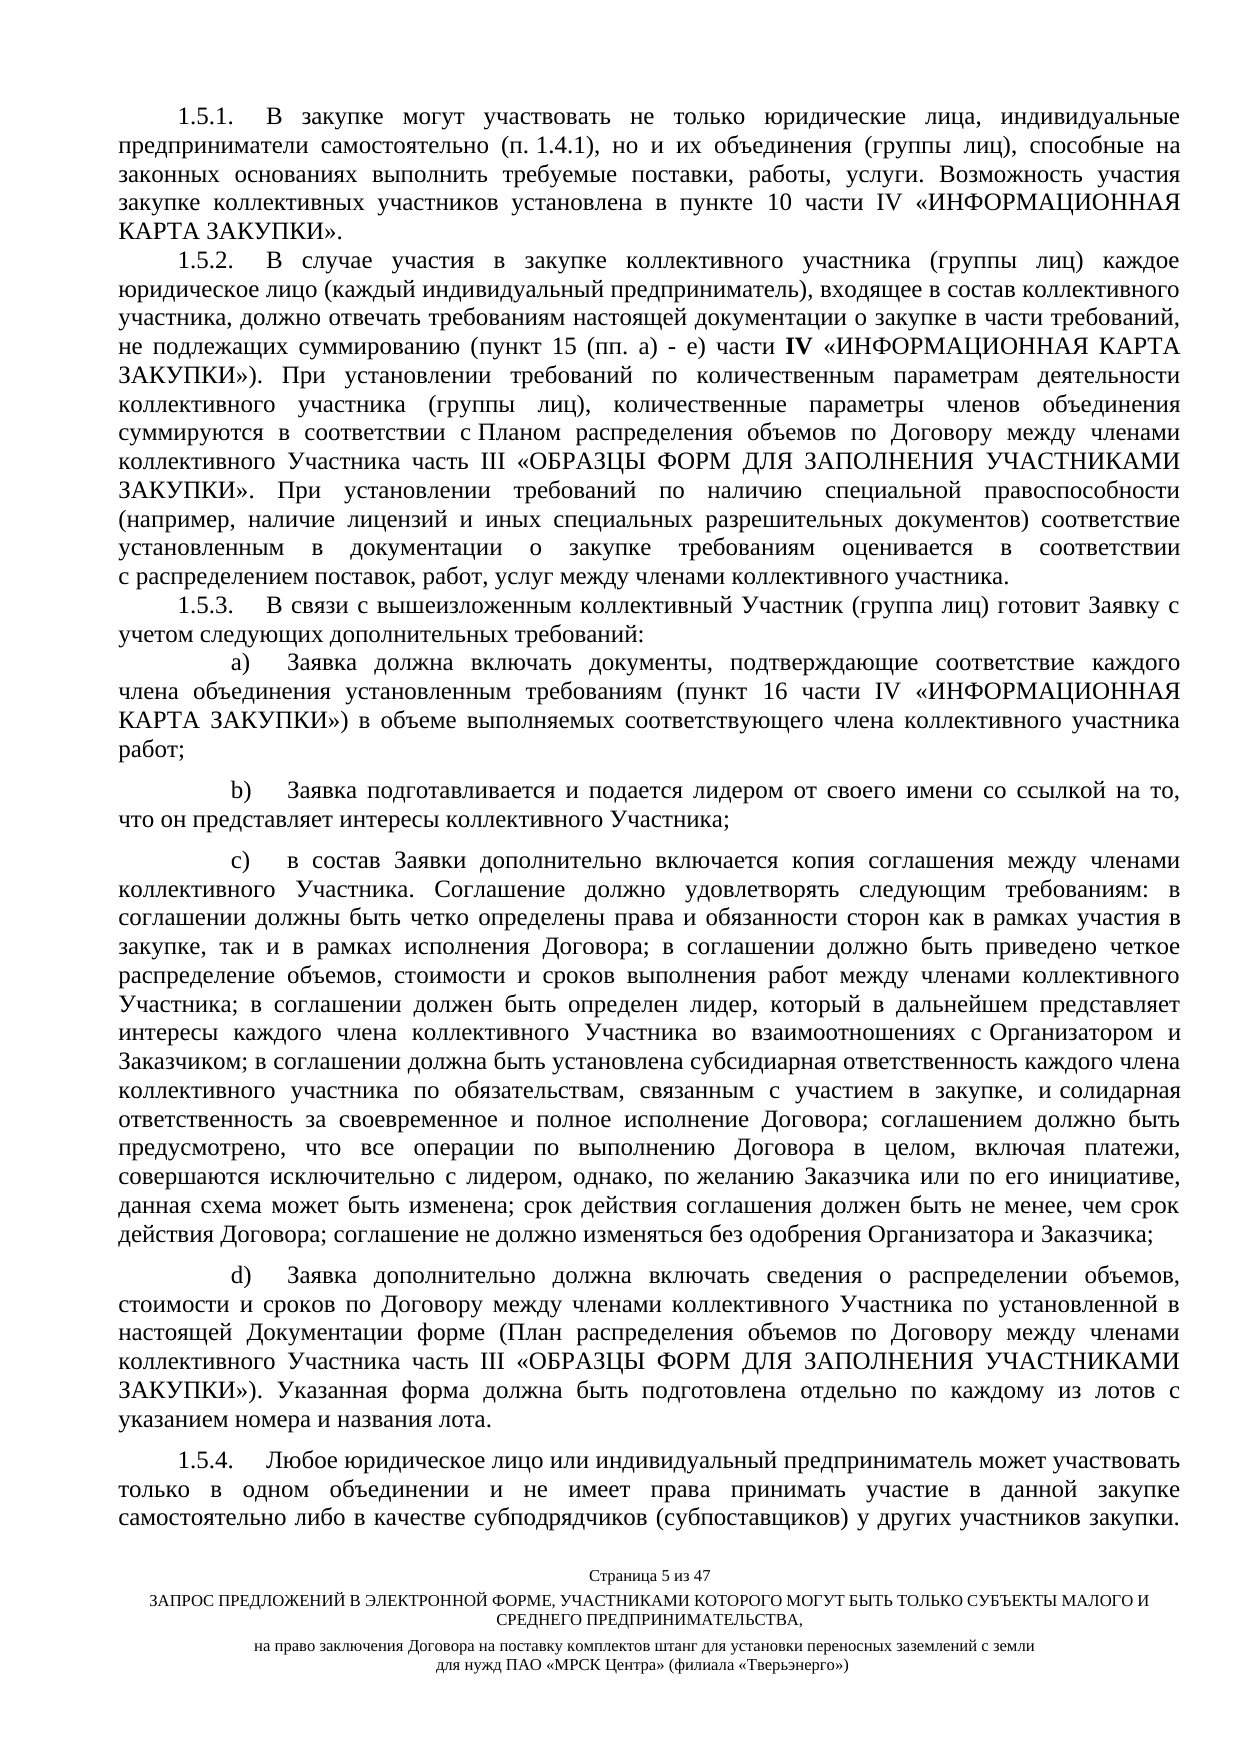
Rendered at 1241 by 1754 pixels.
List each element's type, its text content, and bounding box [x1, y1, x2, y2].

subtitle В связи с вышеизложенным коллективный Участник (группа лиц) готовит Заявку с учетом следующих дополнительных требований: [118, 590, 1181, 647]
list Заявка должна включать документы, подтверждающие соответствие каждого члена объединения установленным требованиям (пункт 16 части IV «ИНФОРМАЦИОННАЯ КАРТА ЗАКУПКИ») в объеме выполняемых соответствующего члена коллективного участника работ; [118, 647, 1181, 762]
list в состав Заявки дополнительно включается копия соглашения между членами коллективного Участника. Соглашение должно удовлетворять следующим требованиям: в соглашении должны быть четко определены права и обязанности сторон как в рамках участия в закупке, так и в рамках исполнения Договора; в соглашении должно быть приведено четкое распределение объемов, стоимости и сроков выполнения работ между членами коллективного Участника; в соглашении должен быть определен лидер, который в дальнейшем представляет интересы каждого члена коллективного Участника во взаимоотношениях с Организатором и Заказчиком; в соглашении должна быть установлена субсидиарная ответственность каждого члена коллективного участника по обязательствам, связанным с участием в закупке, и солидарная ответственность за своевременное и полное исполнение Договора; соглашением должно быть предусмотрено, что все операции по выполнению Договора в целом, включая платежи, совершаются исключительно с лидером, однако, по желанию Заказчика или по его инициативе, данная схема может быть изменена; срок действия соглашения должен быть не менее, чем срок действия Договора; соглашение не должно изменяться без одобрения Организатора и Заказчика; [118, 845, 1181, 1247]
subtitle В закупке могут участвовать не только юридические лица, индивидуальные предприниматели самостоятельно (п. 1.4.1), но и их объединения (группы лиц), способные на законных основаниях выполнить требуемые поставки, работы, услуги. Возможность участия закупке коллективных участников установлена в пункте 10 части IV «ИНФОРМАЦИОННАЯ КАРТА ЗАКУПКИ». [118, 101, 1181, 245]
subtitle В случае участия в закупке коллективного участника (группы лиц) каждое юридическое лицо (каждый индивидуальный предприниматель), входящее в состав коллективного участника, должно отвечать требованиям настоящей документации о закупке в части требований, не подлежащих суммированию (пункт 15 (пп. а) - е) части IV «ИНФОРМАЦИОННАЯ КАРТА ЗАКУПКИ»). При установлении требований по количественным параметрам деятельности коллективного участника (группы лиц), количественные параметры членов объединения суммируются в соответствии с Планом распределения объемов по Договору между членами коллективного Участника часть III «ОБРАЗЦЫ ФОРМ ДЛЯ ЗАПОЛНЕНИЯ УЧАСТНИКАМИ ЗАКУПКИ». При установлении требований по наличию специальной правоспособности (например, наличие лицензий и иных специальных разрешительных документов) соответствие установленным в документации о закупке требованиям оценивается в соответствии с распределением поставок, работ, услуг между членами коллективного участника. [118, 245, 1181, 590]
list Заявка дополнительно должна включать сведения о распределении объемов, стоимости и сроков по Договору между членами коллективного Участника по установленной в настоящей Документации форме (План распределения объемов по Договору между членами коллективного Участника часть III «ОБРАЗЦЫ ФОРМ ДЛЯ ЗАПОЛНЕНИЯ УЧАСТНИКАМИ ЗАКУПКИ»). Указанная форма должна быть подготовлена отдельно по каждому из лотов с указанием номера и названия лота. [118, 1260, 1181, 1432]
list Заявка подготавливается и подается лидером от своего имени со ссылкой на то, что он представляет интересы коллективного Участника; [118, 775, 1181, 832]
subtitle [118, 1445, 1181, 1531]
